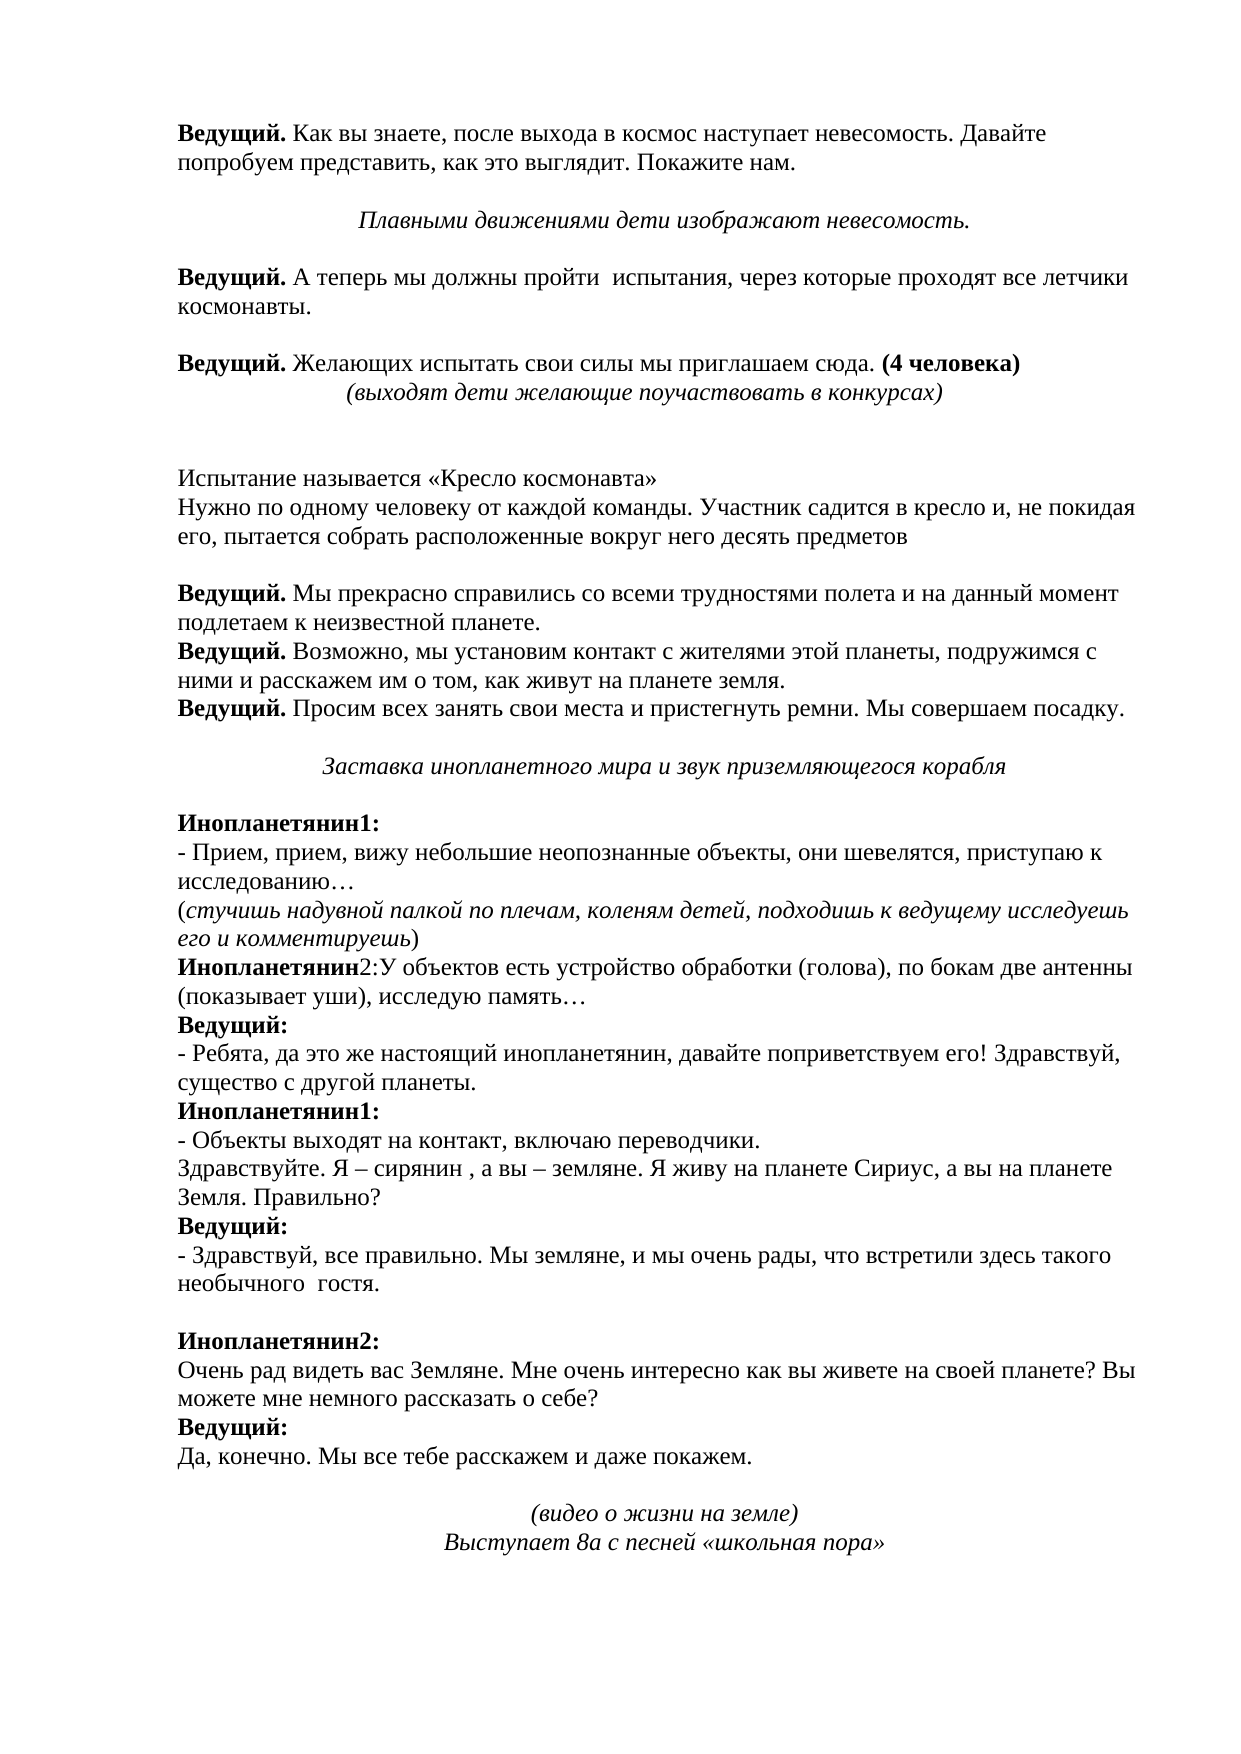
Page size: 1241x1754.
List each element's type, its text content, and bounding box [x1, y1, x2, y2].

text (стучишь надувной палкой по плечам, коленям детей, подходишь к ведущему исследуешь его и комментируешь) [177, 895, 1152, 952]
text (видео о жизни на земле) [177, 1498, 1152, 1527]
text - Здравствуй, все правильно. Мы земляне, и мы очень рады, что встретили здесь такого необычного гостя. [177, 1240, 1152, 1297]
text Ведущий. Возможно, мы установим контакт с жителями этой планеты, подружимся с ними и расскажем им о том, как живут на планете земля. [177, 636, 1152, 693]
text Ведущий. Как вы знаете, после выхода в космос наступает невесомость. Давайте попробуем представить, как это выглядит. Покажите нам. [177, 118, 1152, 176]
text Здравствуйте. Я – сирянин , а вы – земляне. Я живу на планете Сириус, а вы на планете Земля. Правильно? [177, 1153, 1152, 1211]
text - Объекты выходят на контакт, включаю переводчики. [177, 1125, 1152, 1153]
text Ведущий: [177, 1211, 1152, 1240]
text Да, конечно. Мы все тебе расскажем и даже покажем. [177, 1441, 1152, 1470]
text - Ребята, да это же настоящий инопланетянин, давайте поприветствуем его! Здравствуй, существо с другой планеты. [177, 1038, 1152, 1096]
text Инопланетянин1: [177, 1096, 1152, 1125]
text Плавными движениями дети изображают невесомость. [177, 205, 1152, 233]
text - Прием, прием, вижу небольшие неопознанные объекты, они шевелятся, приступаю к исследованию… [177, 837, 1152, 895]
text Нужно по одному человеку от каждой команды. Участник садится в кресло и, не покидая его, пытается собрать расположенные вокруг него десять предметов [177, 492, 1152, 550]
text (выходят дети желающие поучаствовать в конкурсах) [177, 377, 1152, 406]
text Инопланетянин2:У объектов есть устройство обработки (голова), по бокам две антенны (показывает уши), исследую память… [177, 952, 1152, 1010]
text Инопланетянин2: [177, 1326, 1152, 1355]
text Заставка инопланетного мира и звук приземляющегося корабля [177, 751, 1152, 780]
text Испытание называется «Кресло космонавта» [177, 463, 1152, 492]
text Инопланетянин1: [177, 808, 1152, 837]
text Ведущий: [177, 1010, 1152, 1038]
text Ведущий: [177, 1412, 1152, 1441]
text Ведущий. Мы прекрасно справились со всеми трудностями полета и на данный момент подлетаем к неизвестной планете. [177, 578, 1152, 636]
text Очень рад видеть вас Земляне. Мне очень интересно как вы живете на своей планете? Вы можете мне немного рассказать о себе? [177, 1355, 1152, 1412]
text Ведущий. А теперь мы должны пройти испытания, через которые проходят все летчики космонавты. [177, 262, 1152, 320]
text Выступает 8а с песней «школьная пора» [177, 1527, 1152, 1556]
text Ведущий. Желающих испытать свои силы мы приглашаем сюда. (4 человека) [177, 348, 1152, 377]
text Ведущий. Просим всех занять свои места и пристегнуть ремни. Мы совершаем посадку. [177, 693, 1152, 722]
